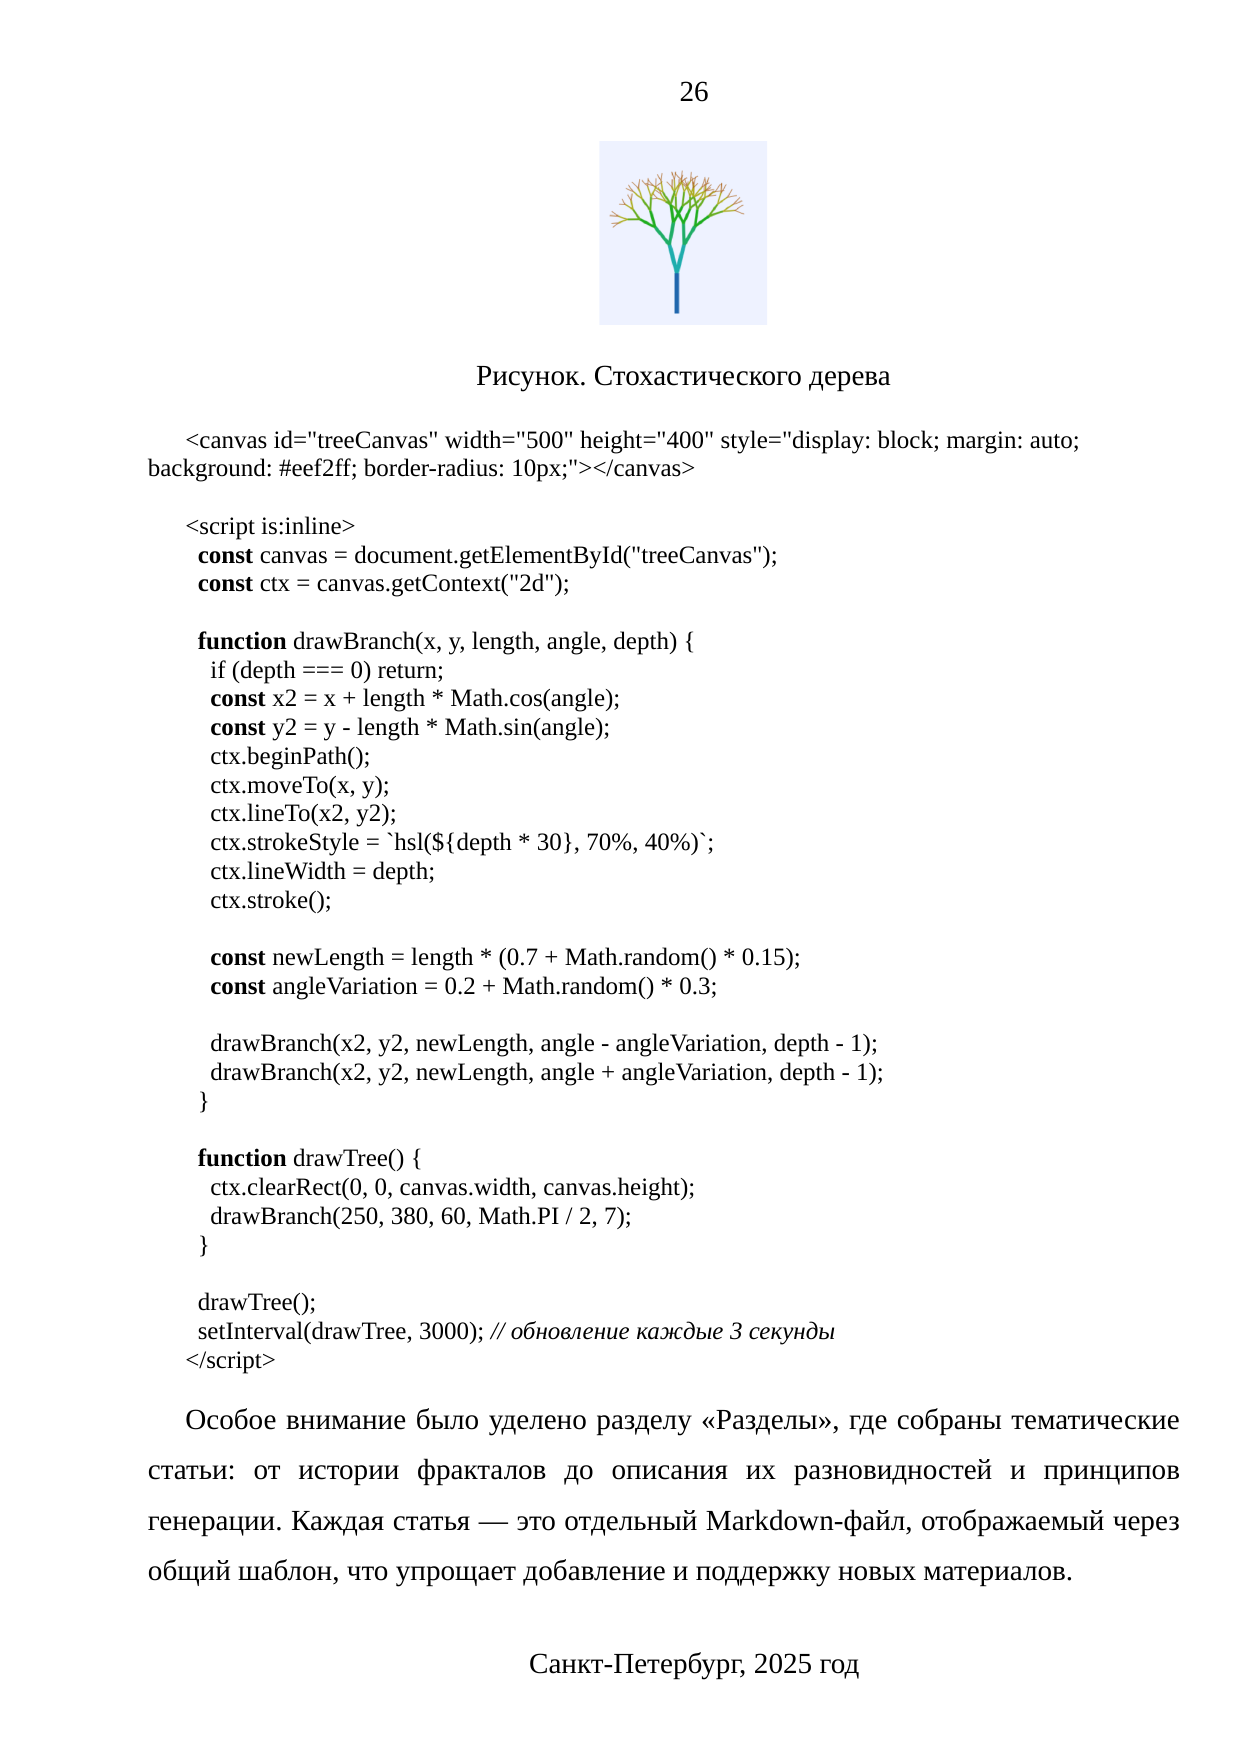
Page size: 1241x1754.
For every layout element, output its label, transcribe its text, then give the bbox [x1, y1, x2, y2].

text const y2 = y - length * Math.sin(angle); [148, 712, 1181, 741]
text const canvas = document.getElementById("treeCanvas"); [148, 540, 1181, 568]
text const angleVariation = 0.2 + Math.random() * 0.3; [148, 971, 1181, 1000]
text if (depth === 0) return; [148, 655, 1181, 683]
text drawTree(); [148, 1287, 1181, 1316]
text ctx.clearRect(0, 0, canvas.width, canvas.height); [148, 1172, 1181, 1201]
text drawBranch(250, 380, 60, Math.PI / 2, 7); [148, 1201, 1181, 1230]
text drawBranch(x2, y2, newLength, angle + angleVariation, depth - 1); [148, 1057, 1181, 1086]
text function drawTree() { [148, 1143, 1181, 1172]
text setInterval(drawTree, 3000); // обновление каждые 3 секунды [148, 1316, 1181, 1345]
text ctx.moveTo(x, y); [148, 770, 1181, 798]
text ctx.lineTo(x2, y2); [148, 798, 1181, 827]
text const x2 = x + length * Math.cos(angle); [148, 683, 1181, 712]
text const newLength = length * (0.7 + Math.random() * 0.15); [148, 942, 1181, 971]
text ctx.beginPath(); [148, 741, 1181, 770]
text drawBranch(x2, y2, newLength, angle - angleVariation, depth - 1); [148, 1028, 1181, 1057]
text ctx.lineWidth = depth; [148, 856, 1181, 885]
text </script> [148, 1345, 1181, 1373]
picture [599, 141, 768, 325]
text function drawBranch(x, y, length, angle, depth) { [148, 626, 1181, 655]
text const ctx = canvas.getContext("2d"); [148, 568, 1181, 597]
text Особое внимание было уделено разделу «Разделы», где собраны тематические статьи: от истории фракталов до описания их разновидностей и принципов генерации. Каждая статья — это отдельный Markdown-файл, отображаемый через общий шаблон, что упрощает добавление и поддержку новых материалов. [148, 1402, 1181, 1587]
text ctx.stroke(); [148, 885, 1181, 913]
text Рисунок. Стохастического дерева [148, 358, 1181, 391]
text } [148, 1086, 1181, 1115]
text <script is:inline> [148, 511, 1181, 540]
text <canvas id="treeCanvas" width="500" height="400" style="display: block; margin: auto; background: #eef2ff; border-radius: 10px;"></canvas> [148, 425, 1181, 482]
text ctx.strokeStyle = `hsl(${depth * 30}, 70%, 40%)`; [148, 827, 1181, 856]
text } [148, 1230, 1181, 1258]
